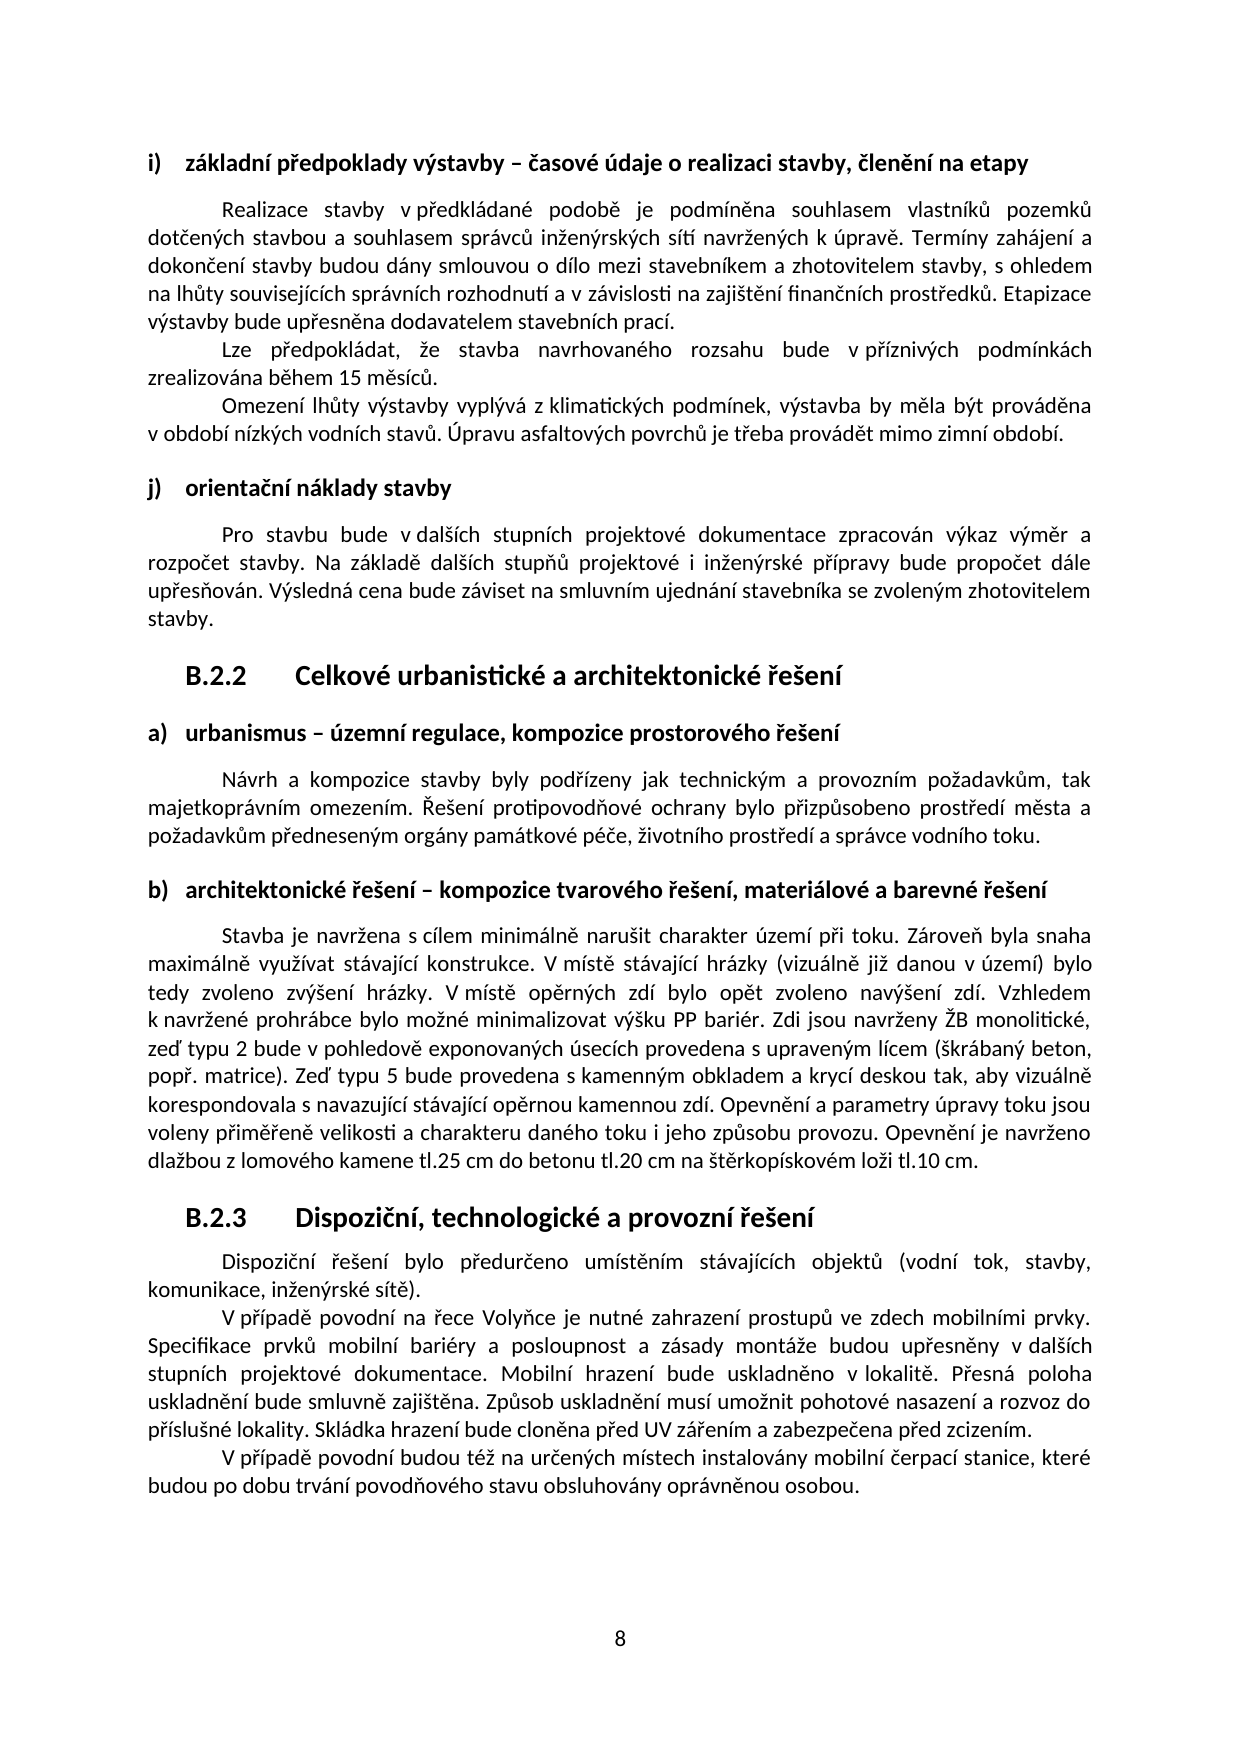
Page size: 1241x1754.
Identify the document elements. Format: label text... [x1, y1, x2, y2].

text Stavba je navržena s cílem minimálně narušit charakter území při toku. Zároveň byla snaha maximálně využívat stávající konstrukce. V místě stávající hrázky (vizuálně již danou v území) bylo tedy zvoleno zvýšení hrázky. V místě opěrných zdí bylo opět zvoleno navýšení zdí. Vzhledem k navržené prohrábce bylo možné minimalizovat výšku PP bariér. Zdi jsou navrženy ŽB monolitické, zeď typu 2 bude v pohledově exponovaných úsecích provedena s upraveným lícem (škrábaný beton, popř. matrice). Zeď typu 5 bude provedena s kamenným obkladem a krycí deskou tak, aby vizuálně korespondovala s navazující stávající opěrnou kamennou zdí. Opevnění a parametry úpravy toku jsou voleny přiměřeně velikosti a charakteru daného toku i jeho způsobu provozu. Opevnění je navrženo dlažbou z lomového kamene tl.25 cm do betonu tl.20 cm na štěrkopískovém loži tl.10 cm. [148, 922, 1092, 1174]
text V případě povodní na řece Volyňce je nutné zahrazení prostupů ve zdech mobilními prvky. Specifikace prvků mobilní bariéry a posloupnost a zásady montáže budou upřesněny v dalších stupních projektové dokumentace. Mobilní hrazení bude uskladněno v lokalitě. Přesná poloha uskladnění bude smluvně zajištěna. Způsob uskladnění musí umožnit pohotové nasazení a rozvoz do příslušné lokality. Skládka hrazení bude cloněna před UV zářením a zabezpečena před zcizením. [148, 1303, 1092, 1443]
subtitle urbanismus – územní regulace, kompozice prostorového řešení [148, 717, 1092, 748]
subtitle Dispoziční, technologické a provozní řešení [185, 1199, 1092, 1234]
subtitle orientační náklady stavby [148, 472, 1092, 503]
text V případě povodní budou též na určených místech instalovány mobilní čerpací stanice, které budou po dobu trvání povodňového stavu obsluhovány oprávněnou osobou. [148, 1443, 1092, 1499]
subtitle architektonické řešení – kompozice tvarového řešení, materiálové a barevné řešení [148, 874, 1092, 904]
text Pro stavbu bude v dalších stupních projektové dokumentace zpracován výkaz výměr a rozpočet stavby. Na základě dalších stupňů projektové i inženýrské přípravy bude propočet dále upřesňován. Výsledná cena bude záviset na smluvním ujednání stavebníka se zvoleným zhotovitelem stavby. [148, 520, 1092, 632]
text Realizace stavby v předkládané podobě je podmíněna souhlasem vlastníků pozemků dotčených stavbou a souhlasem správců inženýrských sítí navržených k úpravě. Termíny zahájení a dokončení stavby budou dány smlouvou o dílo mezi stavebníkem a zhotovitelem stavby, s ohledem na lhůty souvisejících správních rozhodnutí a v závislosti na zajištění finančních prostředků. Etapizace výstavby bude upřesněna dodavatelem stavebních prací. [148, 195, 1092, 335]
text Návrh a kompozice stavby byly podřízeny jak technickým a provozním požadavkům, tak majetkoprávním omezením. Řešení protipovodňové ochrany bylo přizpůsobeno prostředí města a požadavkům předneseným orgány památkové péče, životního prostředí a správce vodního toku. [148, 765, 1092, 849]
text Omezení lhůty výstavby vyplývá z klimatických podmínek, výstavba by měla být prováděna v období nízkých vodních stavů. Úpravu asfaltových povrchů je třeba provádět mimo zimní období. [148, 391, 1092, 447]
subtitle základní předpoklady výstavby – časové údaje o realizaci stavby, členění na etapy [148, 148, 1092, 178]
text Dispoziční řešení bylo předurčeno umístěním stávajících objektů (vodní tok, stavby, komunikace, inženýrské sítě). [148, 1247, 1092, 1303]
text Lze předpokládat, že stavba navrhovaného rozsahu bude v příznivých podmínkách zrealizována během 15 měsíců. [148, 335, 1092, 391]
subtitle Celkové urbanistické a architektonické řešení [185, 657, 1092, 692]
